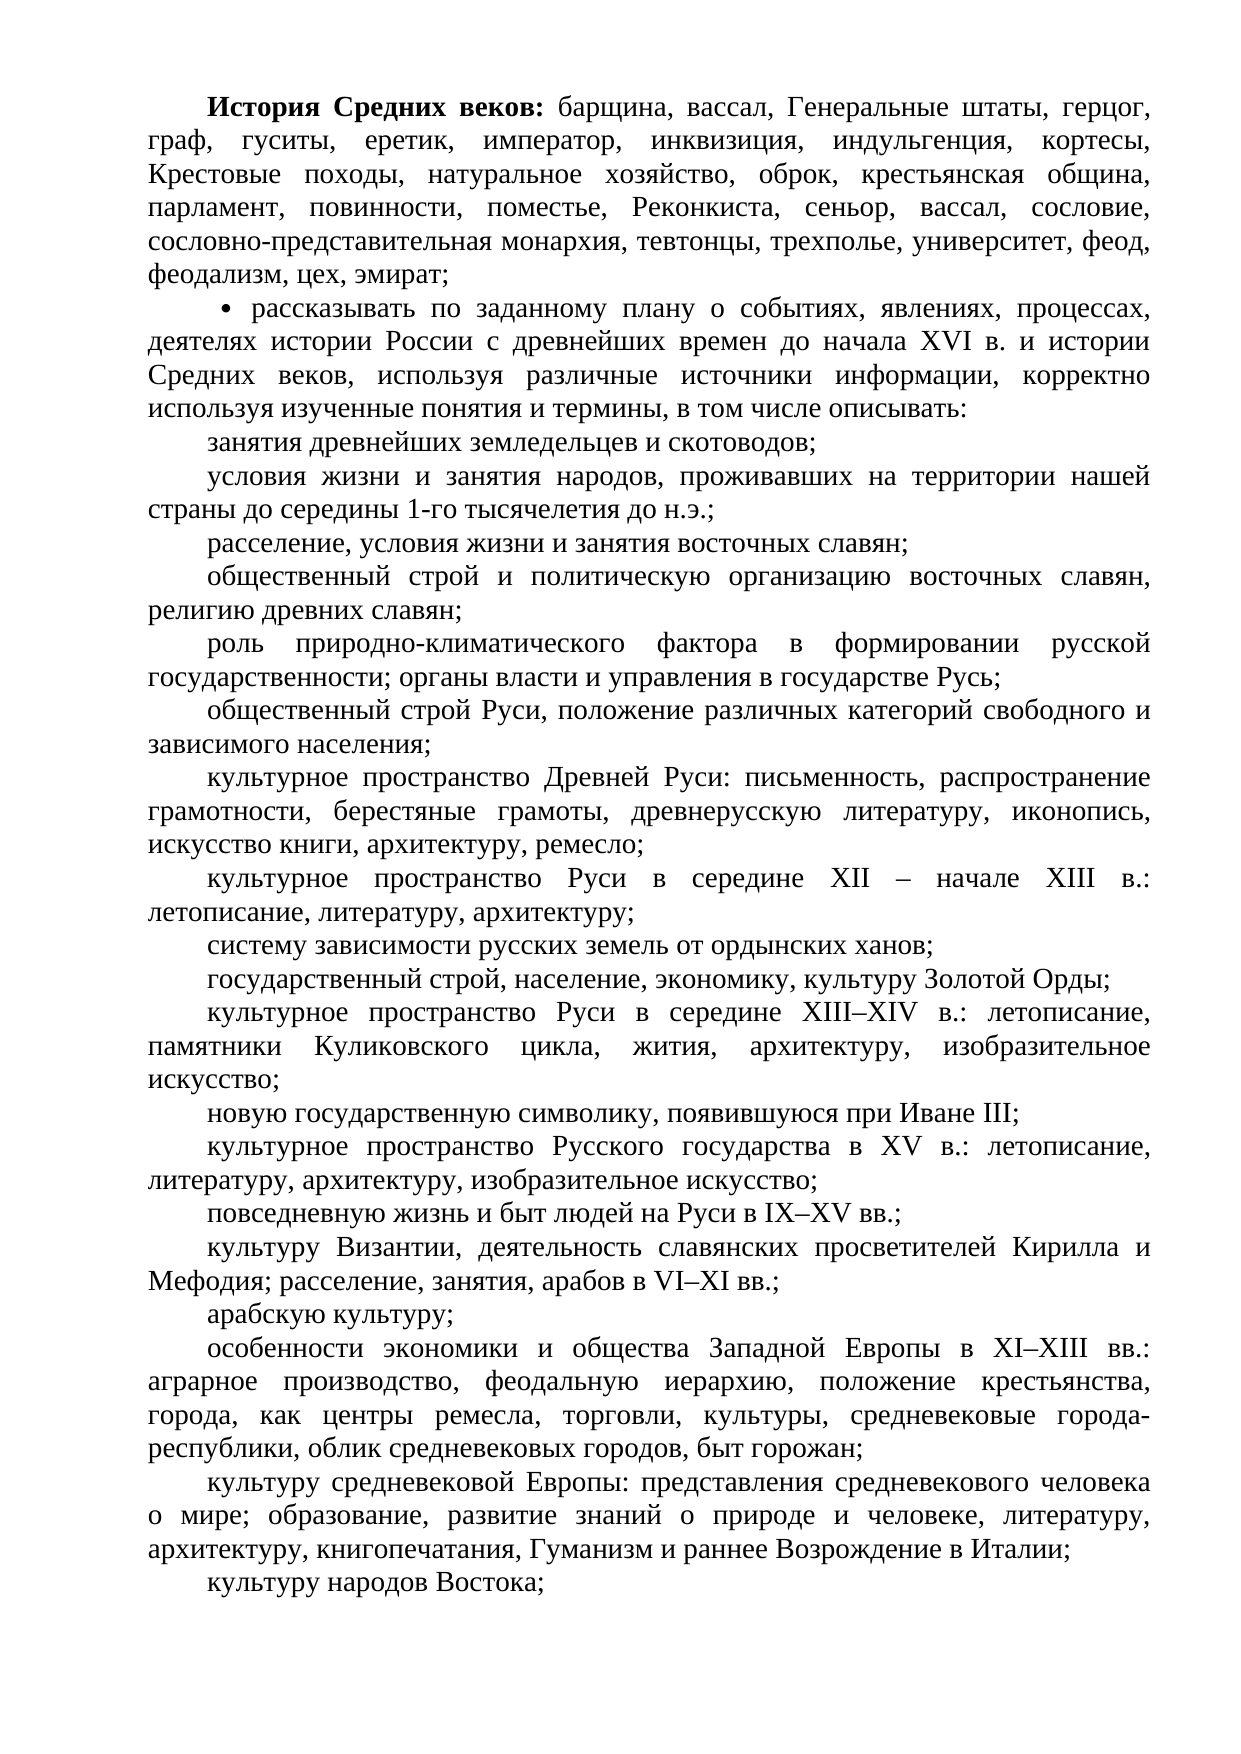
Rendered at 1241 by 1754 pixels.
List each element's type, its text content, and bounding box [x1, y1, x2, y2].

text систему зависимости русских земель от ордынских ханов; [148, 927, 1152, 961]
text роль природно-климатического фактора в формировании русской государственности; органы власти и управления в государстве Русь; [148, 625, 1152, 692]
text культурное пространство Руси в середине XII – начале XIII в.: летописание, литературу, архитектуру; [148, 860, 1152, 927]
text культурное пространство Русского государства в XV в.: летописание, литературу, архитектуру, изобразительное искусство; [148, 1128, 1152, 1196]
text арабскую культуру; [148, 1296, 1152, 1330]
text общественный строй Руси, положение различных категорий свободного и зависимого населения; [148, 692, 1152, 759]
text новую государственную символику, появившуюся при Иване III; [148, 1095, 1152, 1128]
text условия жизни и занятия народов, проживавших на территории нашей страны до середины 1-го тысячелетия до н.э.; [148, 458, 1152, 525]
text История Средних веков: барщина, вассал, Генеральные штаты, герцог, граф, гуситы, еретик, император, инквизиция, индульгенция, кортесы, Крестовые походы, натуральное хозяйство, оброк, крестьянская община, парламент, повинности, поместье, Реконкиста, сеньор, вассал, сословие, сословно-представительная монархия, тевтонцы, трехполье, университет, феод, феодализм, цех, эмират; [148, 89, 1152, 290]
text расселение, условия жизни и занятия восточных славян; [148, 525, 1152, 558]
text занятия древнейших земледельцев и скотоводов; [148, 424, 1152, 458]
text особенности экономики и общества Западной Европы в XI–XIII вв.: аграрное производство, феодальную иерархию, положение крестьянства, города, как центры ремесла, торговли, культуры, средневековые города-республики, облик средневековых городов, быт горожан; [148, 1330, 1152, 1464]
text общественный строй и политическую организацию восточных славян, религию древних славян; [148, 558, 1152, 625]
text культуру народов Востока; [148, 1564, 1152, 1598]
text культуру средневековой Европы: представления средневекового человека о мире; образование, развитие знаний о природе и человеке, литературу, архитектуру, книгопечатания, Гуманизм и раннее Возрождение в Италии; [148, 1464, 1152, 1564]
list рассказывать по заданному плану о событиях, явлениях, процессах, деятелях истории России с древнейших времен до начала XVI в. и истории Средних веков, используя различные источники информации, корректно используя изученные понятия и термины, в том числе описывать: [148, 290, 1152, 424]
text культурное пространство Руси в середине XIII–XIV в.: летописание, памятники Куликовского цикла, жития, архитектуру, изобразительное искусство; [148, 994, 1152, 1095]
text культурное пространство Древней Руси: письменность, распространение грамотности, берестяные грамоты, древнерусскую литературу, иконопись, искусство книги, архитектуру, ремесло; [148, 759, 1152, 860]
text повседневную жизнь и быт людей на Руси в IX–XV вв.; [148, 1196, 1152, 1229]
text государственный строй, население, экономику, культуру Золотой Орды; [148, 961, 1152, 994]
text культуру Византии, деятельность славянских просветителей Кирилла и Мефодия; расселение, занятия, арабов в VI–ХI вв.; [148, 1229, 1152, 1296]
